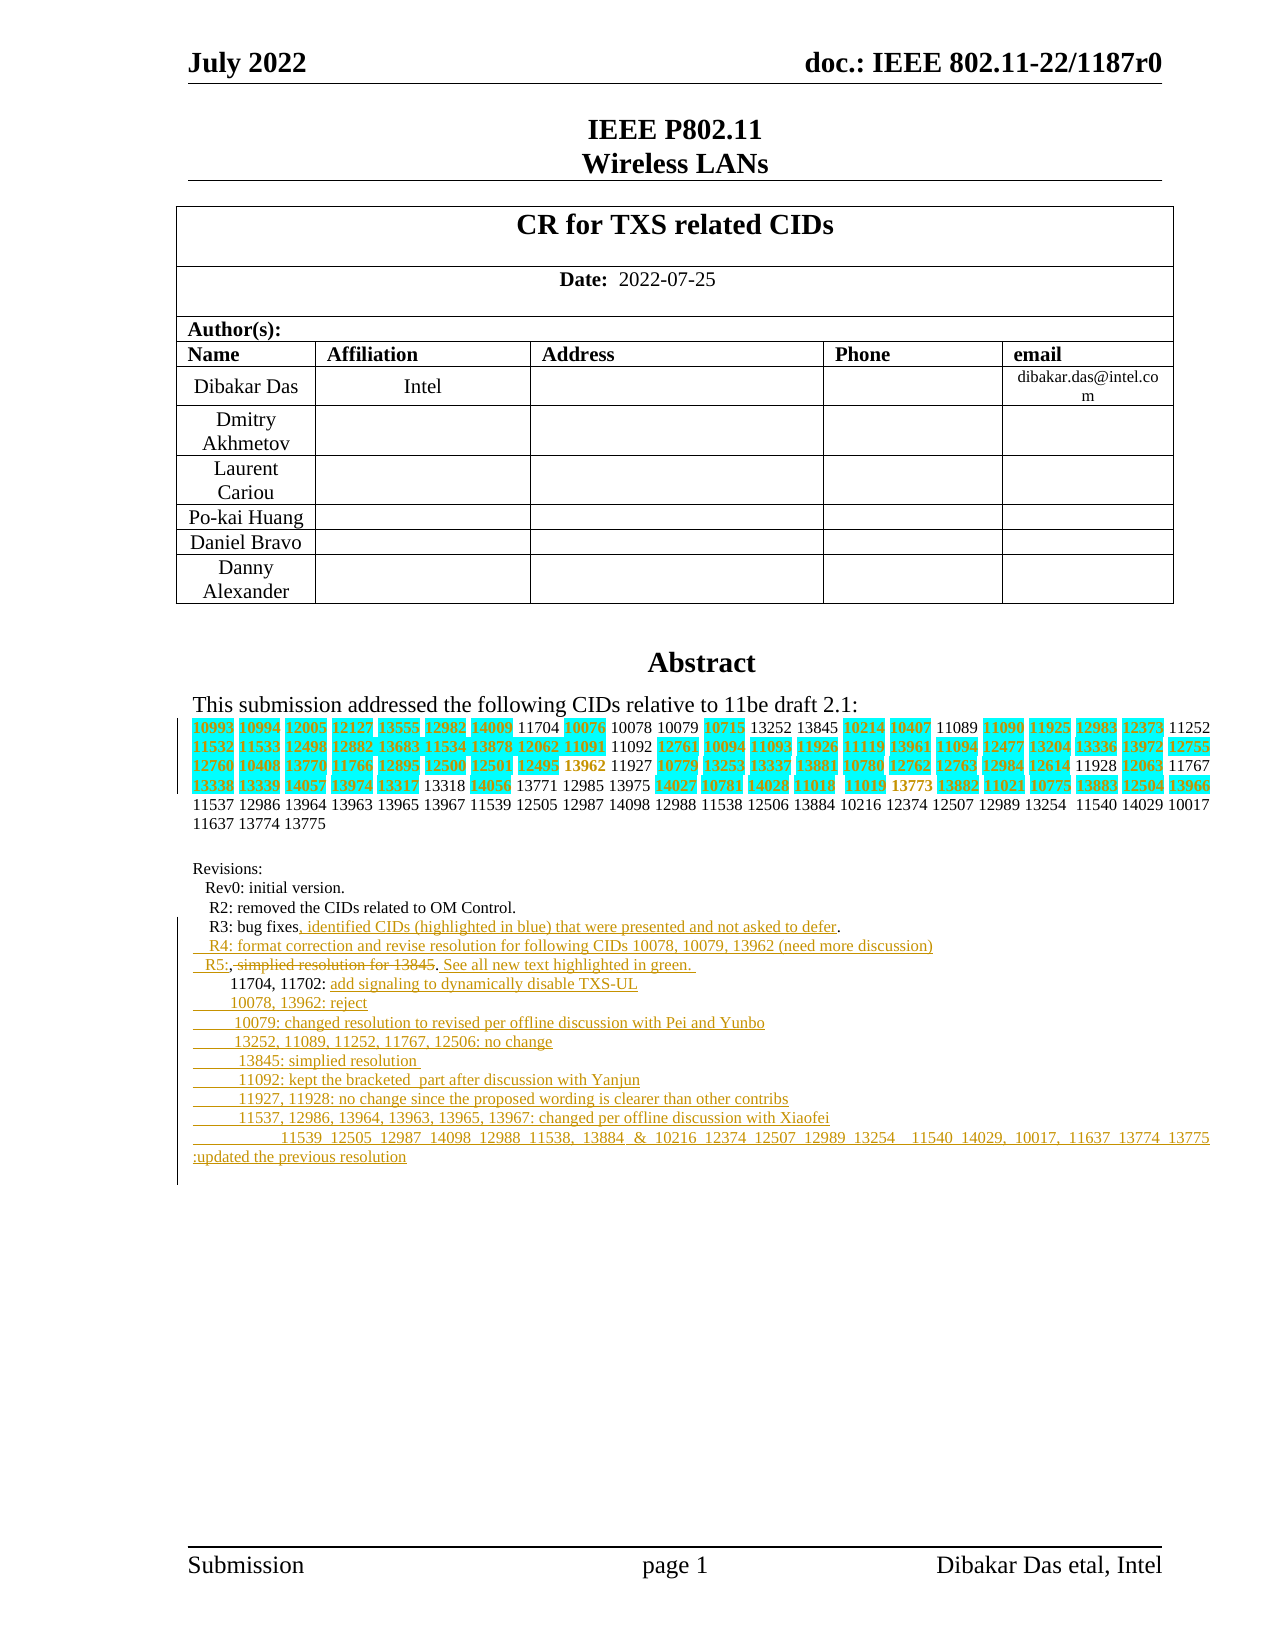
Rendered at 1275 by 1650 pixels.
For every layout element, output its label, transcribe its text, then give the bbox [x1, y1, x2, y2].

table_cell Phone [824, 342, 1002, 366]
table_cell [316, 456, 530, 504]
table_cell [531, 367, 823, 405]
table_cell Date: 2022-07-25 [177, 267, 1173, 316]
table_cell [316, 530, 530, 554]
table_cell Name [177, 342, 315, 366]
table_cell Author(s): [177, 317, 1173, 341]
table_cell email [1003, 342, 1173, 366]
table_cell [1003, 456, 1173, 504]
table_cell Affiliation [316, 342, 530, 366]
table_cell [1003, 406, 1173, 454]
table_cell [824, 456, 1002, 504]
table_cell Daniel Bravo [177, 530, 315, 554]
table_cell [531, 505, 823, 529]
table_cell [316, 505, 530, 529]
table_cell Danny Alexander [177, 555, 315, 603]
table_cell Dmitry Akhmetov [177, 406, 315, 454]
text IEEE P802.11 Wireless LANs [187, 112, 1162, 181]
table_cell [531, 456, 823, 504]
table_cell Dibakar Das [177, 367, 315, 405]
table_cell [824, 505, 1002, 529]
table_cell [824, 530, 1002, 554]
table_cell [531, 555, 823, 603]
table_cell Po-kai Huang [177, 505, 315, 529]
table_cell [824, 406, 1002, 454]
table_cell [531, 530, 823, 554]
table_cell Intel [316, 367, 530, 405]
table_cell dibakar.das@intel.com [1003, 367, 1173, 405]
table_cell [1003, 530, 1173, 554]
table_cell [316, 406, 530, 454]
table_cell [1003, 555, 1173, 603]
table_cell Address [531, 342, 823, 366]
table_cell [531, 406, 823, 454]
table_cell [316, 555, 530, 603]
table_cell [824, 555, 1002, 603]
table_cell [1003, 505, 1173, 529]
table_cell Laurent Cariou [177, 456, 315, 504]
table_header CR for TXS related CIDs [177, 207, 1173, 266]
table_cell [824, 367, 1002, 405]
